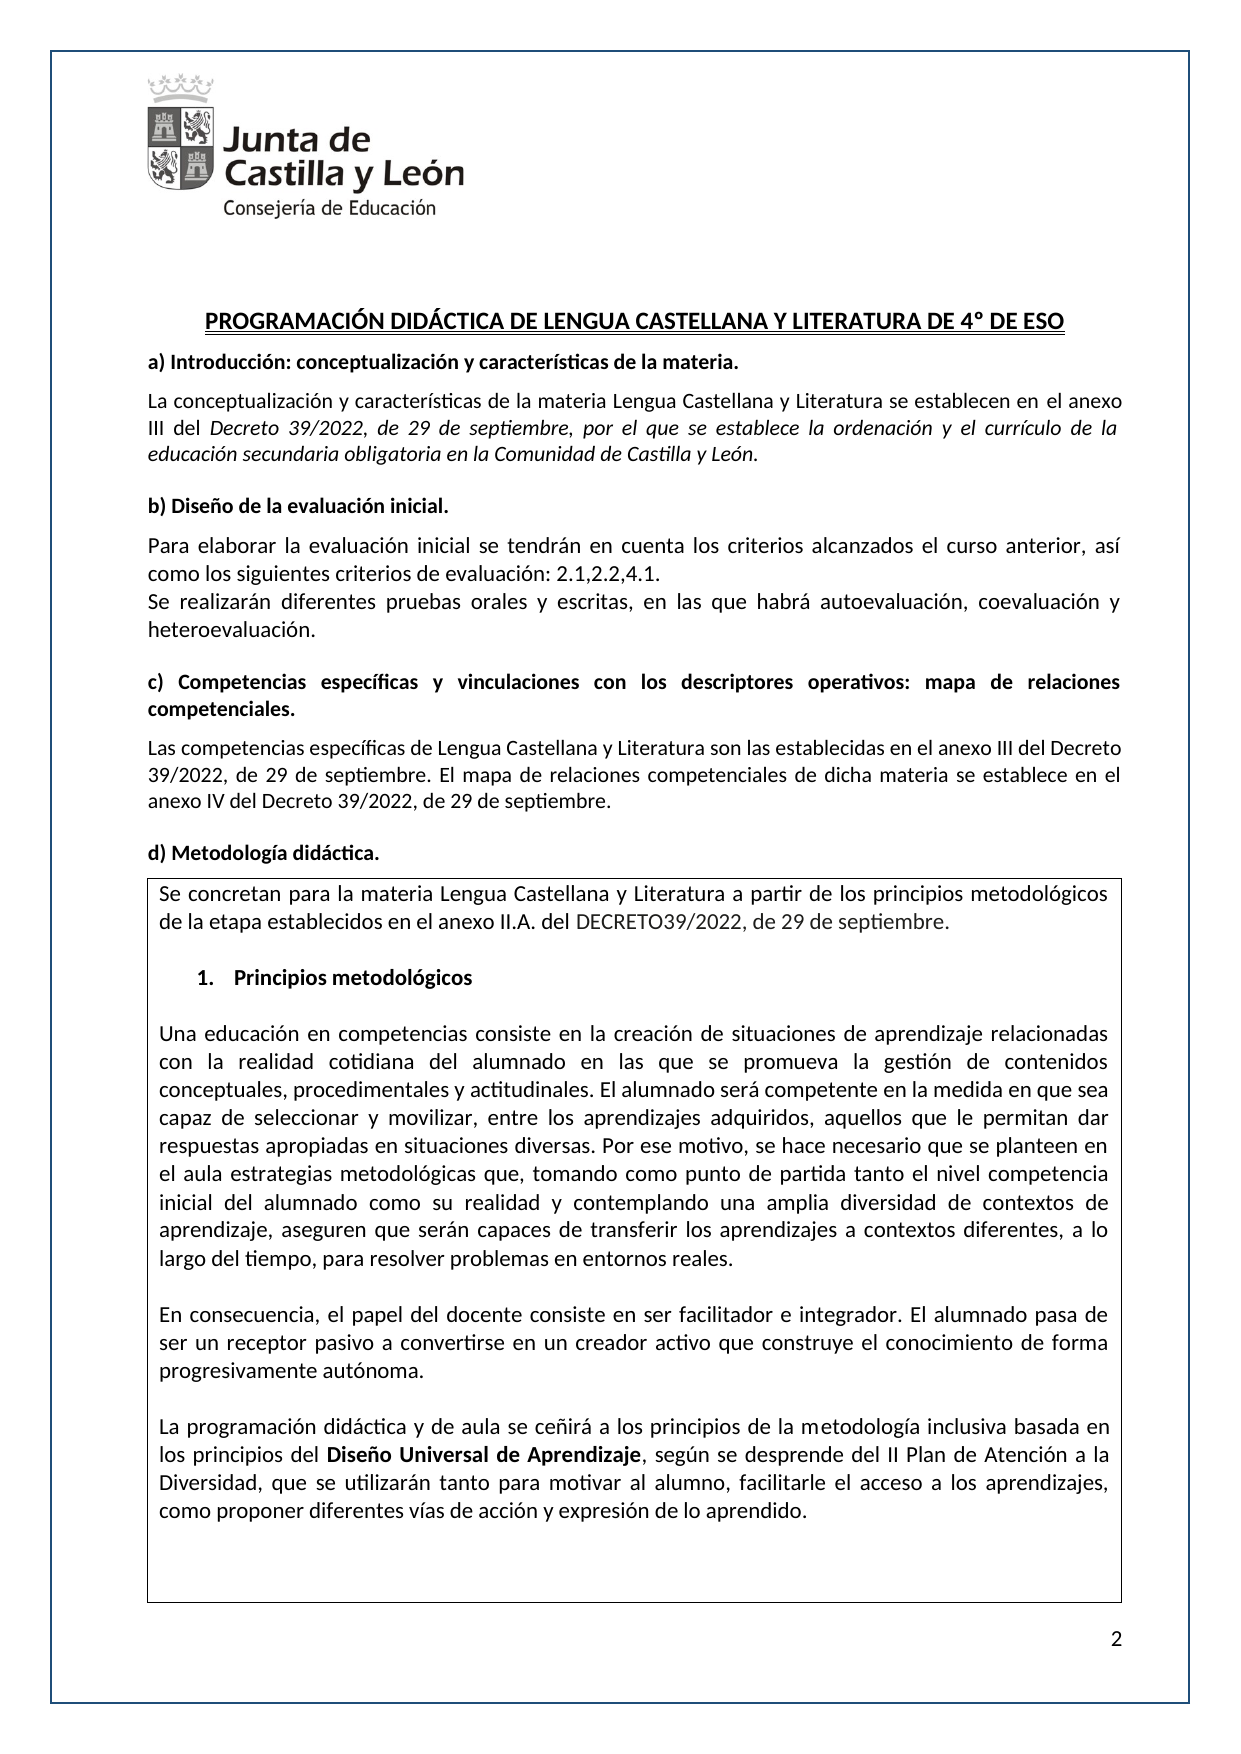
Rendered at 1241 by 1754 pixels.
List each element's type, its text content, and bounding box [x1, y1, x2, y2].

text Para elaborar la evaluación inicial se tendrán en cuenta los criterios alcanzados el curso anterior, así como los siguientes criterios de evaluación: 2.1,2.2,4.1. [148, 531, 1122, 587]
list c) Competencias específicas y vinculaciones con los descriptores operativos: mapa de relaciones competenciales. [148, 668, 1122, 722]
picture [147, 73, 464, 219]
list b) Diseño de la evaluación inicial. [148, 492, 1122, 519]
list a) Introducción: conceptualización y características de la materia. [148, 348, 1122, 374]
list La conceptualización y características de la materia Lengua Castellana y Literatura se establecen en el anexo III del Decreto 39/2022, de 29 de septiembre, por el que se establece la ordenación y el currículo de la educación secundaria obligatoria en la Comunidad de Castilla y León. [148, 387, 1122, 467]
list d) Metodología didáctica. [148, 839, 1122, 866]
list Las competencias específicas de Lengua Castellana y Literatura son las establecidas en el anexo III del Decreto 39/2022, de 29 de septiembre. El mapa de relaciones competenciales de dicha materia se establece en el anexo IV del Decreto 39/2022, de 29 de septiembre. [148, 734, 1122, 814]
text Se realizarán diferentes pruebas orales y escritas, en las que habrá autoevaluación, coevaluación y heteroevaluación. [148, 587, 1122, 643]
text PROGRAMACIÓN DIDÁCTICA DE LENGUA CASTELLANA Y LITERATURA DE 4º DE ESO [148, 305, 1122, 335]
